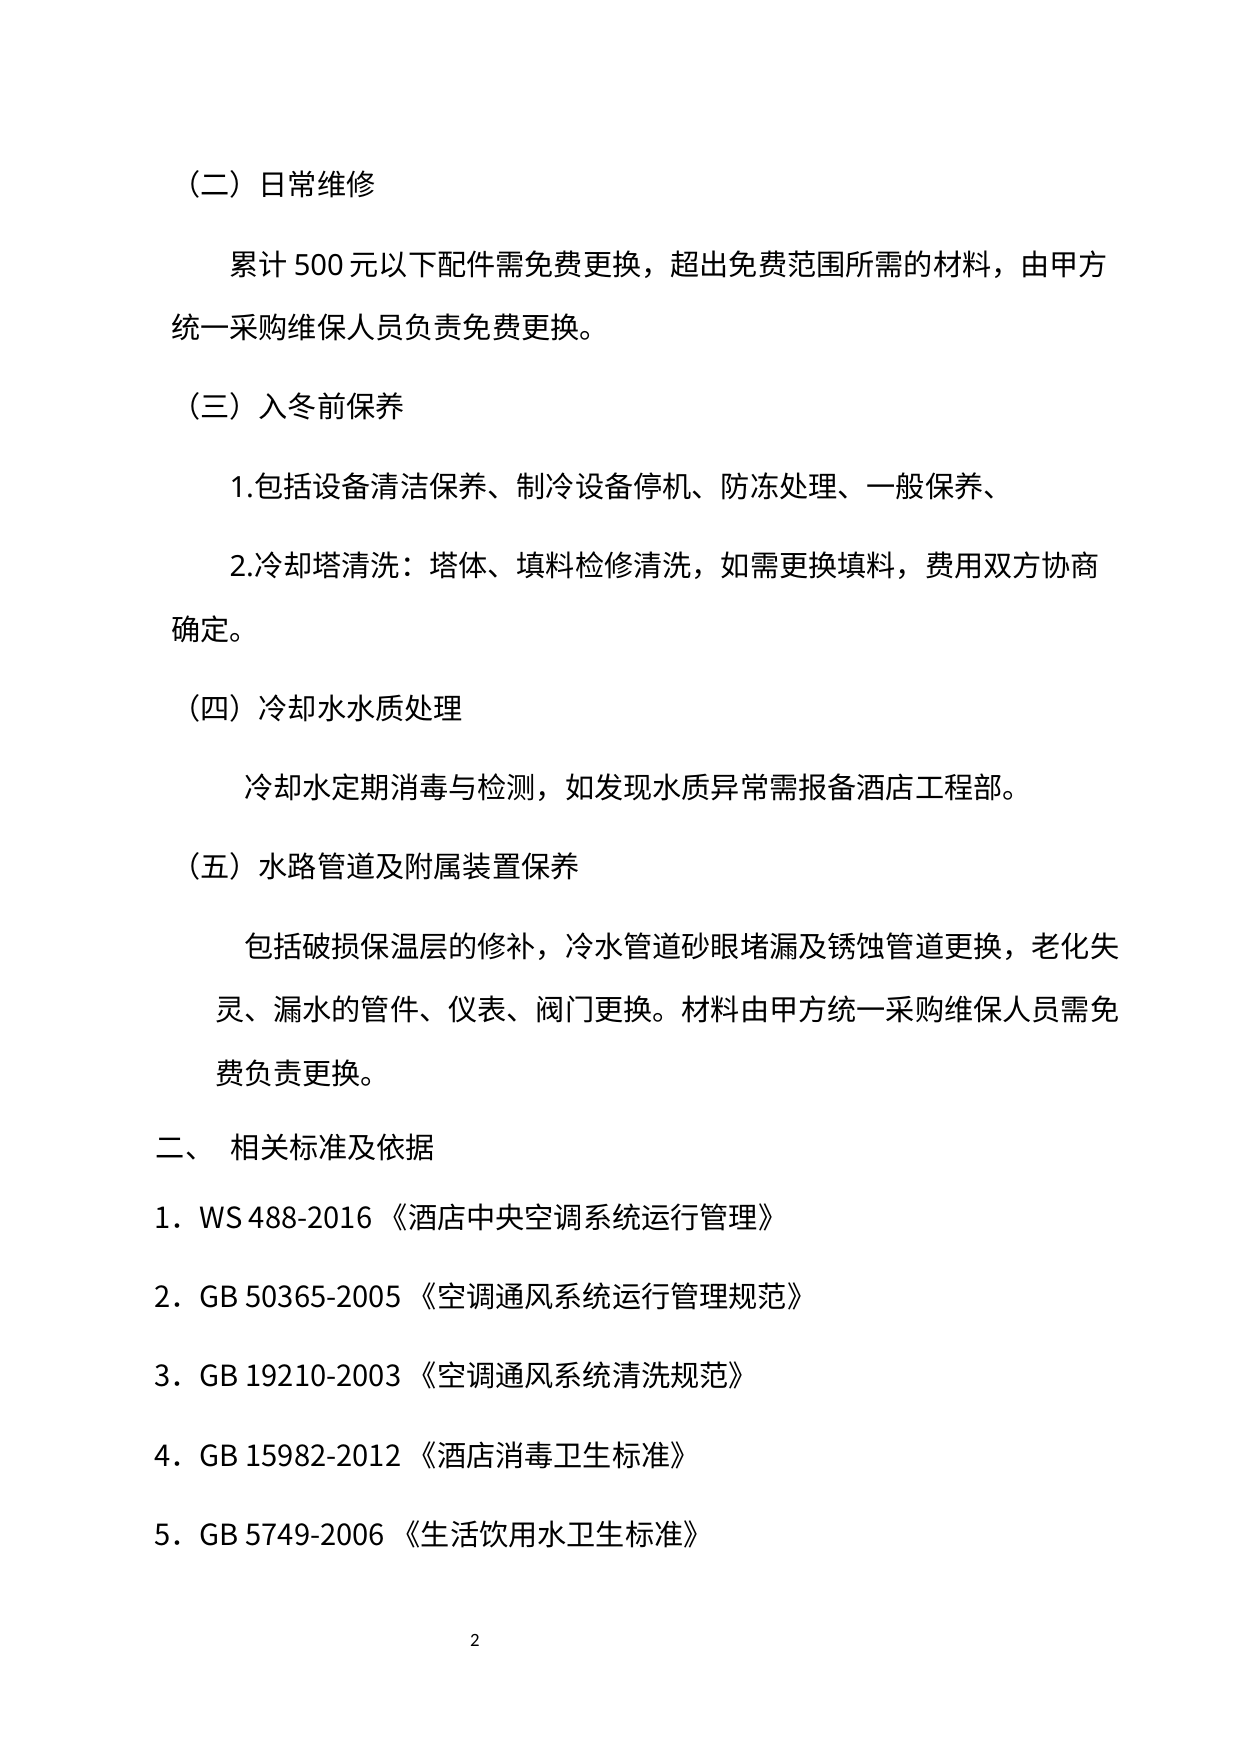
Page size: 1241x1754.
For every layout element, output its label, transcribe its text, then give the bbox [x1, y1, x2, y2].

list 入冬前保养 [171, 384, 1128, 426]
list 水路管道及附属装置保养 [171, 844, 1128, 886]
list 1.包括设备清洁保养、制冷设备停机、防冻处理、一般保养、 [171, 463, 1128, 506]
list 包括破损保温层的修补，冷水管道砂眼堵漏及锈蚀管道更换，老化失灵、漏水的管件、仪表、阀门更换。材料由甲方统一采购维保人员需免费负责更换。 [215, 923, 1128, 1092]
list 冷却水定期消毒与检测，如发现水质异常需报备酒店工程部。 [215, 765, 1128, 807]
list GB 5749-2006 《生活饮用水卫生标准》 [112, 1512, 1128, 1554]
list GB 15982-2012 《酒店消毒卫生标准》 [112, 1432, 1128, 1474]
list 累计500元以下配件需免费更换，超出免费范围所需的材料，由甲方统一采购维保人员负责免费更换。 [171, 241, 1128, 347]
list 2.冷却塔清洗：塔体、填料检修清洗，如需更换填料，费用双方协商确定。 [171, 543, 1128, 648]
list GB 19210-2003 《空调通风系统清洗规范》 [112, 1353, 1128, 1395]
list 相关标准及依据 [156, 1114, 1128, 1179]
list 冷却水水质处理 [171, 686, 1128, 728]
list WS 488-2016 《酒店中央空调系统运行管理》 [112, 1194, 1128, 1237]
list GB 50365-2005 《空调通风系统运行管理规范》 [112, 1274, 1128, 1316]
list 日常维修 [171, 162, 1128, 204]
